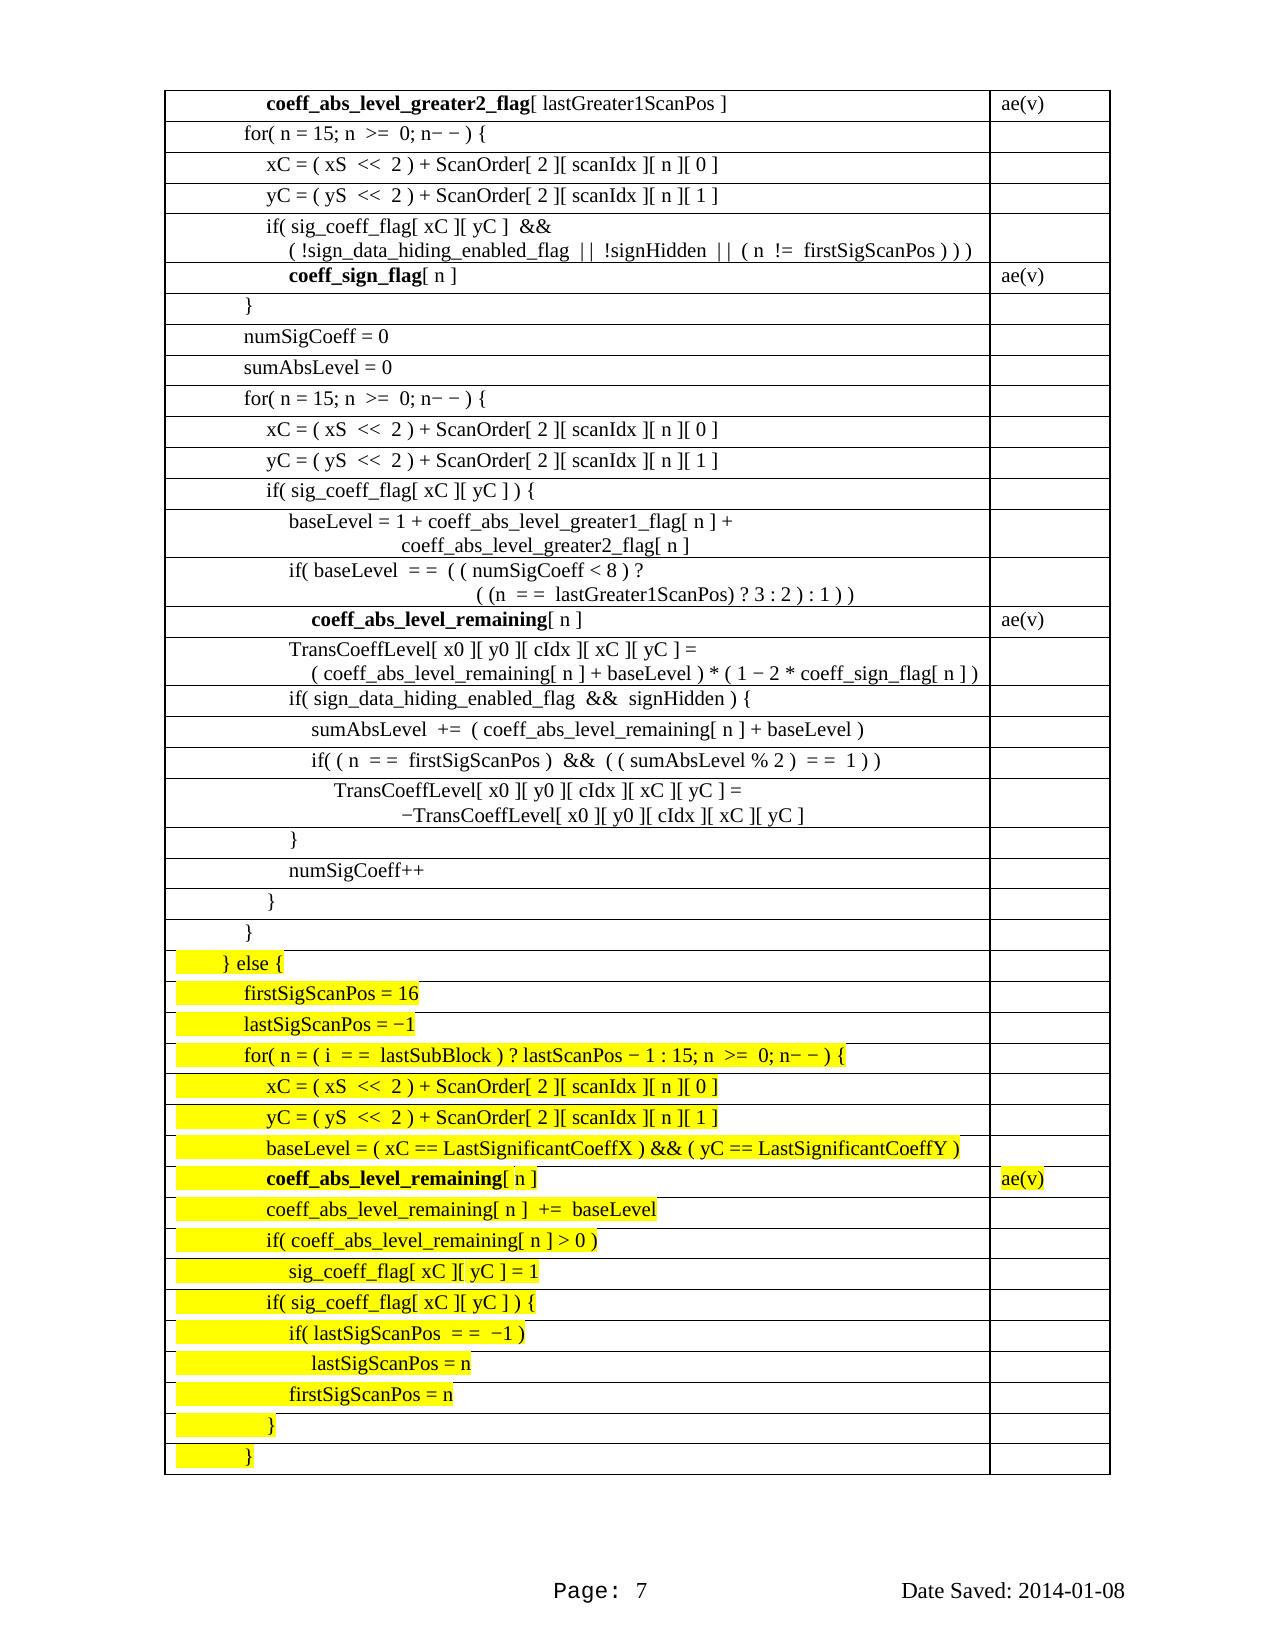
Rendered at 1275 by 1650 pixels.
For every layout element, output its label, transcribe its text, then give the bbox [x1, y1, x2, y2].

table_cell } [166, 828, 989, 857]
table_cell ae(v) [991, 1167, 1109, 1197]
table_cell coeff_abs_level_remaining[ n ] [166, 607, 989, 637]
table_cell coeff_abs_level_remaining[ n ] [166, 1167, 989, 1197]
table_cell [991, 1414, 1109, 1443]
table_cell if( lastSigScanPos = = −1 ) [166, 1321, 989, 1351]
table_cell [991, 417, 1109, 447]
table_cell [991, 325, 1109, 354]
table_cell if( sig_coeff_flag[ xC ][ yC ] ) { [166, 1290, 989, 1320]
table_cell [991, 1013, 1109, 1042]
table_cell TransCoeffLevel[ x0 ][ y0 ][ cIdx ][ xC ][ yC ] = ( coeff_abs_level_remaining[ n ] + baseLevel ) * ( 1 − 2 * coeff_sign_flag[ n ] ) [166, 638, 989, 685]
table_cell [991, 717, 1109, 747]
table_cell [991, 1290, 1109, 1320]
table_cell [991, 558, 1109, 606]
table_cell [991, 386, 1109, 416]
table_cell [991, 1105, 1109, 1135]
table_cell sumAbsLevel = 0 [166, 356, 989, 385]
table_cell [991, 638, 1109, 685]
table_cell coeff_sign_flag[ n ] [166, 263, 989, 293]
table_cell } else { [166, 951, 989, 981]
table_cell [991, 686, 1109, 716]
table_cell [991, 294, 1109, 324]
table_cell coeff_abs_level_greater2_flag[ lastGreater1ScanPos ] [166, 91, 989, 121]
table_cell [991, 153, 1109, 182]
table_cell [991, 779, 1109, 827]
table_cell if( baseLevel = = ( ( numSigCoeff < 8 ) ? ( (n = = lastGreater1ScanPos) ? 3 : 2 ) : 1 ) ) [166, 558, 989, 606]
table_cell [991, 1136, 1109, 1166]
table_cell [991, 859, 1109, 888]
table_cell } [166, 294, 989, 324]
table_cell xC = ( xS << 2 ) + ScanOrder[ 2 ][ scanIdx ][ n ][ 0 ] [166, 1074, 989, 1104]
table_cell ae(v) [991, 263, 1109, 293]
table_cell numSigCoeff = 0 [166, 325, 989, 354]
table_cell yC = ( yS << 2 ) + ScanOrder[ 2 ][ scanIdx ][ n ][ 1 ] [166, 448, 989, 478]
table_cell yC = ( yS << 2 ) + ScanOrder[ 2 ][ scanIdx ][ n ][ 1 ] [166, 1105, 989, 1135]
table_cell [991, 1321, 1109, 1351]
table_cell [991, 1229, 1109, 1258]
table_cell numSigCoeff++ [166, 859, 989, 888]
table_cell [991, 951, 1109, 981]
table_cell ae(v) [991, 607, 1109, 637]
table_cell if( coeff_abs_level_remaining[ n ] > 0 ) [166, 1229, 989, 1258]
table_cell coeff_abs_level_remaining[ n ] += baseLevel [166, 1198, 989, 1227]
table_cell ae(v) [991, 91, 1109, 121]
table_cell if( ( n = = firstSigScanPos ) && ( ( sumAbsLevel % 2 ) = = 1 ) ) [166, 748, 989, 778]
table_cell xC = ( xS << 2 ) + ScanOrder[ 2 ][ scanIdx ][ n ][ 0 ] [166, 153, 989, 182]
table_cell } [166, 1444, 989, 1474]
table_cell if( sig_coeff_flag[ xC ][ yC ] && ( !sign_data_hiding_enabled_flag | | !signHidden | | ( n != firstSigScanPos ) ) ) [166, 214, 989, 262]
table_cell if( sig_coeff_flag[ xC ][ yC ] ) { [166, 479, 989, 509]
table_cell for( n = 15; n >= 0; n− − ) { [166, 122, 989, 152]
table_cell } [166, 889, 989, 919]
table_cell sig_coeff_flag[ xC ][ yC ] = 1 [166, 1259, 989, 1289]
table_cell [991, 920, 1109, 950]
table_cell [991, 122, 1109, 152]
table_cell [991, 356, 1109, 385]
table_cell [991, 1444, 1109, 1474]
table_cell for( n = ( i = = lastSubBlock ) ? lastScanPos − 1 : 15; n >= 0; n− − ) { [166, 1044, 989, 1073]
table_cell [991, 184, 1109, 213]
table_cell for( n = 15; n >= 0; n− − ) { [166, 386, 989, 416]
table_cell firstSigScanPos = n [166, 1383, 989, 1412]
table_cell [991, 1383, 1109, 1412]
table_cell [991, 1198, 1109, 1227]
table_cell } [166, 1414, 989, 1443]
table_cell lastSigScanPos = −1 [166, 1013, 989, 1042]
table_cell baseLevel = 1 + coeff_abs_level_greater1_flag[ n ] + coeff_abs_level_greater2_flag[ n ] [166, 510, 989, 557]
table_cell } [166, 920, 989, 950]
table_cell [991, 510, 1109, 557]
table_cell xC = ( xS << 2 ) + ScanOrder[ 2 ][ scanIdx ][ n ][ 0 ] [166, 417, 989, 447]
table_cell [991, 1044, 1109, 1073]
table_cell sumAbsLevel += ( coeff_abs_level_remaining[ n ] + baseLevel ) [166, 717, 989, 747]
table_cell [991, 1074, 1109, 1104]
table_cell [991, 889, 1109, 919]
table_cell baseLevel = ( xC == LastSignificantCoeffX ) && ( yC == LastSignificantCoeffY ) [166, 1136, 989, 1166]
table_cell [991, 982, 1109, 1012]
table_cell TransCoeffLevel[ x0 ][ y0 ][ cIdx ][ xC ][ yC ] = −TransCoeffLevel[ x0 ][ y0 ][ cIdx ][ xC ][ yC ] [166, 779, 989, 827]
table_cell [991, 748, 1109, 778]
table_cell yC = ( yS << 2 ) + ScanOrder[ 2 ][ scanIdx ][ n ][ 1 ] [166, 184, 989, 213]
table_cell [991, 1352, 1109, 1382]
table_cell [991, 479, 1109, 509]
table_cell [991, 1259, 1109, 1289]
table_cell [991, 214, 1109, 262]
table_cell [991, 448, 1109, 478]
table_cell if( sign_data_hiding_enabled_flag && signHidden ) { [166, 686, 989, 716]
table_cell firstSigScanPos = 16 [166, 982, 989, 1012]
table_cell lastSigScanPos = n [166, 1352, 989, 1382]
table_cell [991, 828, 1109, 857]
